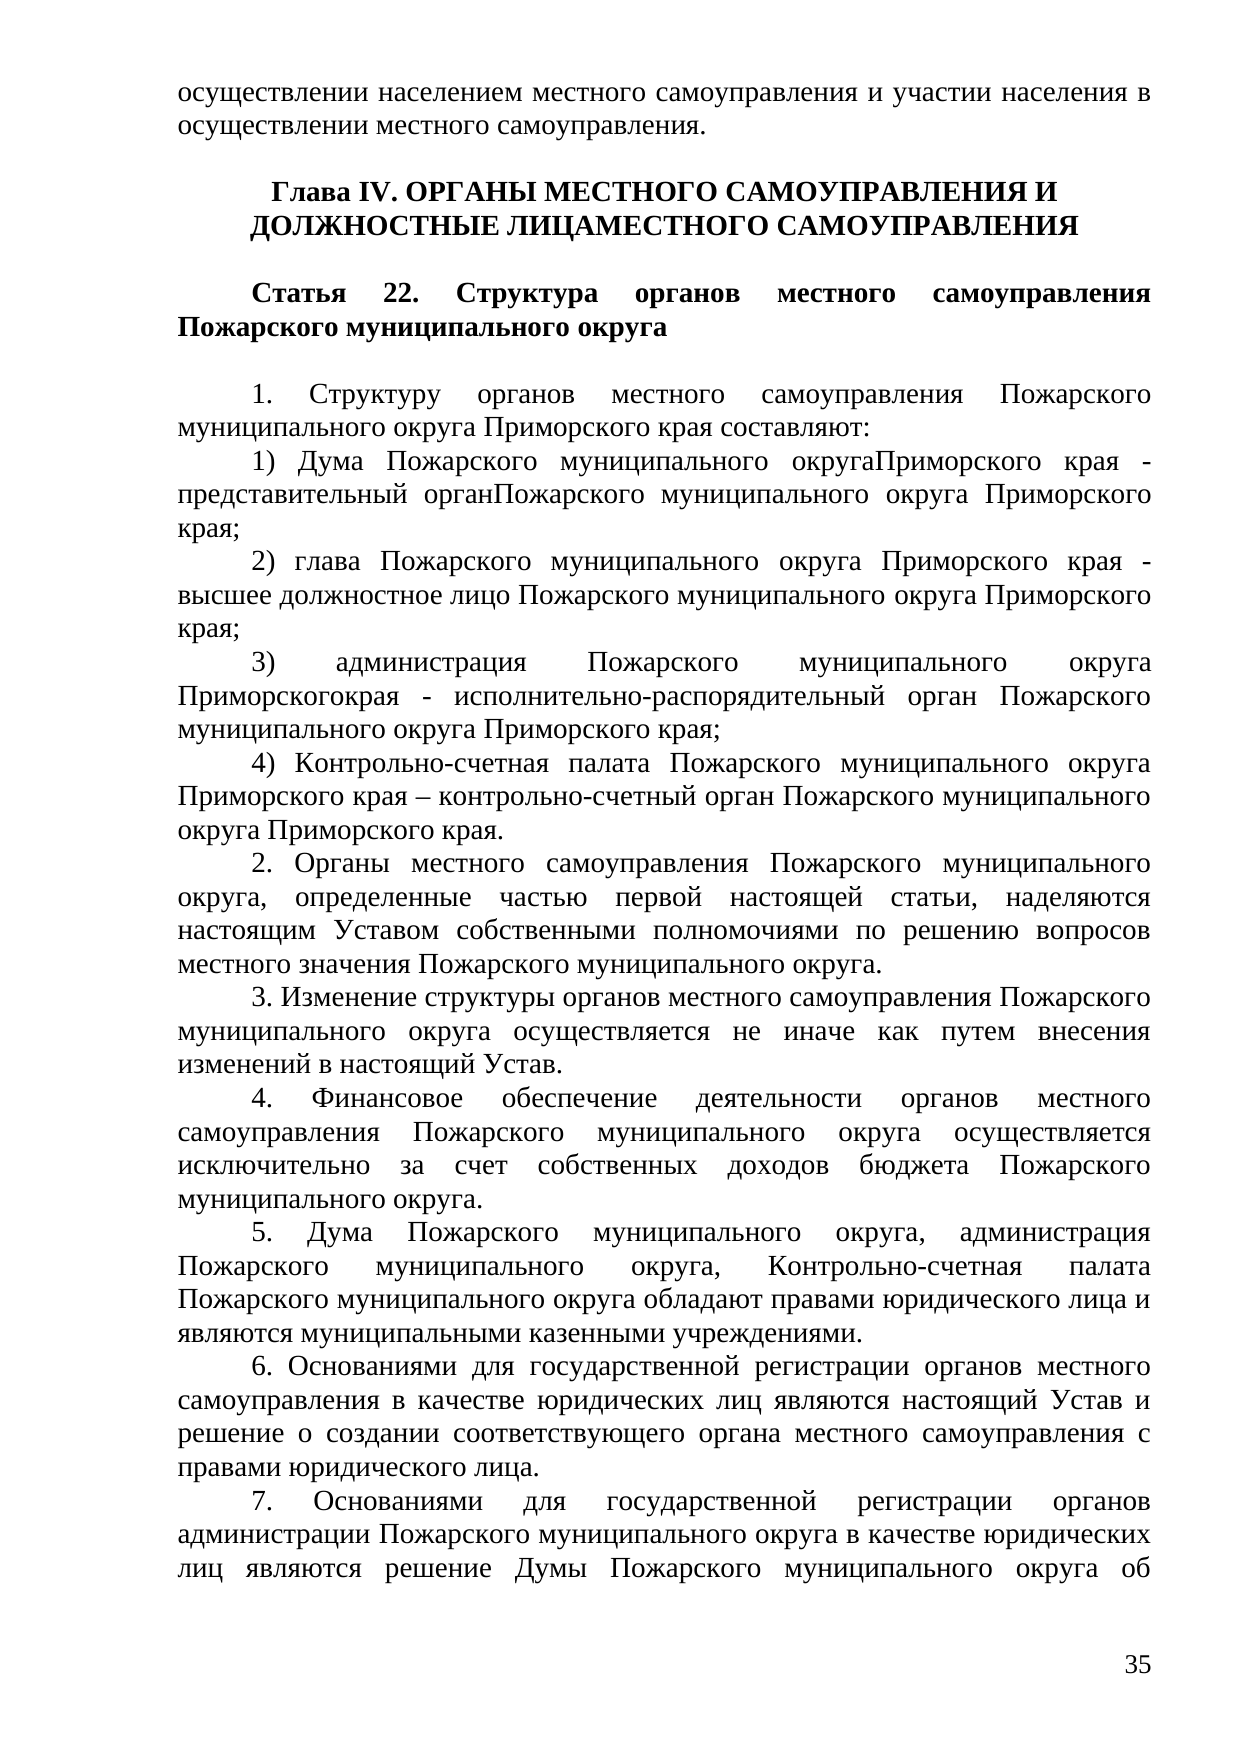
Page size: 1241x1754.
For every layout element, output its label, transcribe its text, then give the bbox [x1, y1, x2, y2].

text 4) Контрольно-счетная палата Пожарского муниципального округа Приморского края – контрольно-счетный орган Пожарского муниципального округа Приморского края. [177, 745, 1152, 845]
text 1. Структуру органов местного самоуправления Пожарского муниципального округа Приморского края составляют: [177, 376, 1152, 443]
text 5. Дума Пожарского муниципального округа, администрация Пожарского муниципального округа, Контрольно-счетная палата Пожарского муниципального округа обладают правами юридического лица и являются муниципальными казенными учреждениями. [177, 1214, 1152, 1348]
text 2) глава Пожарского муниципального округа Приморского края - высшее должностное лицо Пожарского муниципального округа Приморского края; [177, 543, 1152, 644]
text 4. Финансовое обеспечение деятельности органов местного самоуправления Пожарского муниципального округа осуществляется исключительно за счет собственных доходов бюджета Пожарского муниципального округа. [177, 1080, 1152, 1214]
text 3. Изменение структуры органов местного самоуправления Пожарского муниципального округа осуществляется не иначе как путем внесения изменений в настоящий Устав. [177, 979, 1152, 1080]
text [177, 1483, 1152, 1583]
text 6. Основаниями для государственной регистрации органов местного самоуправления в качестве юридических лиц являются настоящий Устав и решение о создании соответствующего органа местного самоуправления с правами юридического лица. [177, 1348, 1152, 1483]
text 3) администрация Пожарского муниципального округа Приморскогокрая - исполнительно-распорядительный орган Пожарского муниципального округа Приморского края; [177, 644, 1152, 745]
text Глава IV. ОРГАНЫ МЕСТНОГО САМОУПРАВЛЕНИЯ И ДОЛЖНОСТНЫЕ ЛИЦАМЕСТНОГО САМОУПРАВЛЕНИЯ [177, 174, 1152, 242]
text 2. Органы местного самоуправления Пожарского муниципального округа, определенные частью первой настоящей статьи, наделяются настоящим Уставом собственными полномочиями по решению вопросов местного значения Пожарского муниципального округа. [177, 845, 1152, 979]
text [177, 74, 1152, 141]
text 1) Дума Пожарского муниципального округаПриморского края - представительный органПожарского муниципального округа Приморского края; [177, 443, 1152, 543]
text Статья 22. Структура органов местного самоуправления Пожарского муниципального округа [177, 275, 1152, 342]
